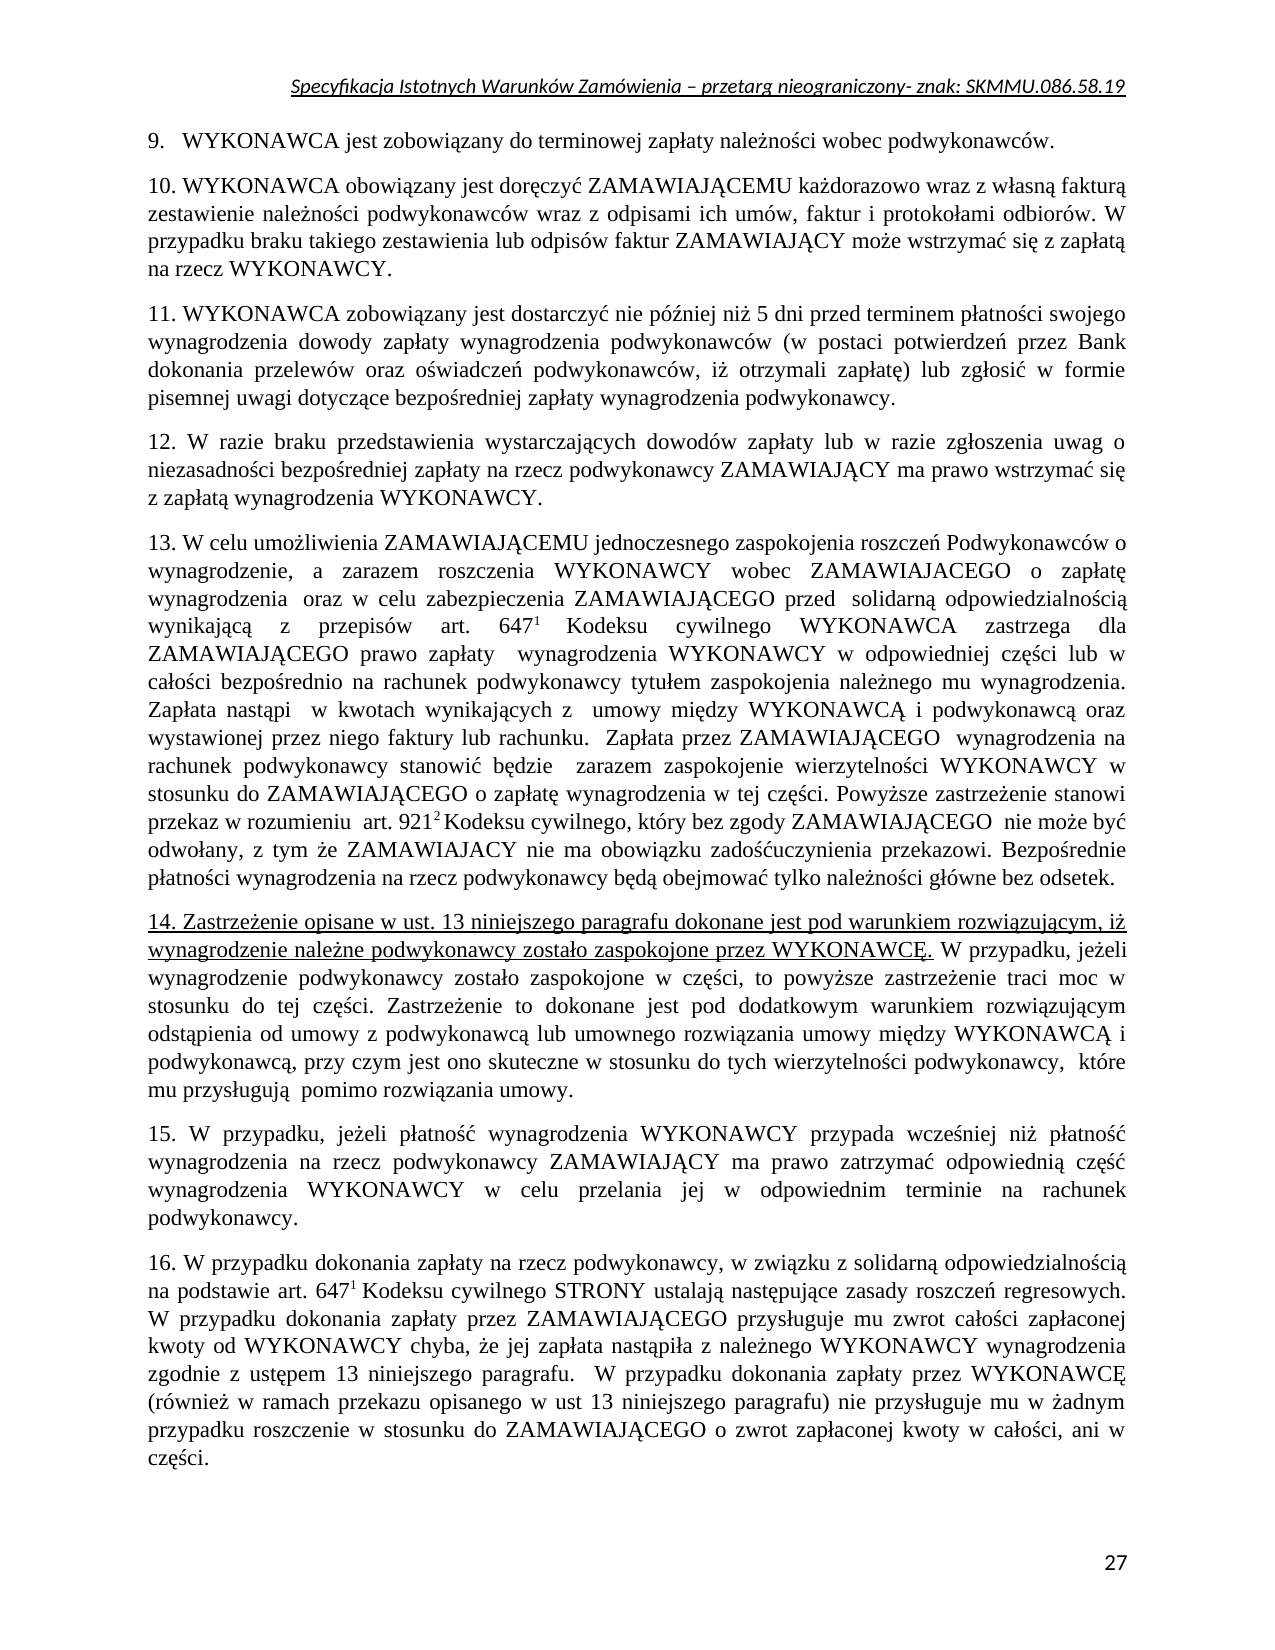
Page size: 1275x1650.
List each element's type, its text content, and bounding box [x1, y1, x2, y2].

text 9. WYKONAWCA jest zobowiązany do terminowej zapłaty należności wobec podwykonawców. [148, 127, 1127, 153]
text 16. W przypadku dokonania zapłaty na rzecz podwykonawcy, w związku z solidarną odpowiedzialnością na podstawie art. 6471 Kodeksu cywilnego STRONY ustalają następujące zasady roszczeń regresowych. W przypadku dokonania zapłaty przez ZAMAWIAJĄCEGO przysługuje mu zwrot całości zapłaconej kwoty od WYKONAWCY chyba, że jej zapłata nastąpiła z należnego WYKONAWCY wynagrodzenia zgodnie z ustępem 13 niniejszego paragrafu. W przypadku dokonania zapłaty przez WYKONAWCĘ (również w ramach przekazu opisanego w ust 13 niniejszego paragrafu) nie przysługuje mu w żadnym przypadku roszczenie w stosunku do ZAMAWIAJĄCEGO o zwrot zapłaconej kwoty w całości, ani w części. [148, 1249, 1127, 1471]
text 13. W celu umożliwienia ZAMAWIAJĄCEMU jednoczesnego zaspokojenia roszczeń Podwykonawców o wynagrodzenie, a zarazem roszczenia WYKONAWCY wobec ZAMAWIAJACEGO o zapłatę wynagrodzenia oraz w celu zabezpieczenia ZAMAWIAJĄCEGO przed solidarną odpowiedzialnością wynikającą z przepisów art. 6471 Kodeksu cywilnego WYKONAWCA zastrzega dla ZAMAWIAJĄCEGO prawo zapłaty wynagrodzenia WYKONAWCY w odpowiedniej części lub w całości bezpośrednio na rachunek podwykonawcy tytułem zaspokojenia należnego mu wynagrodzenia. Zapłata nastąpi w kwotach wynikających z umowy między WYKONAWCĄ i podwykonawcą oraz wystawionej przez niego faktury lub rachunku. Zapłata przez ZAMAWIAJĄCEGO wynagrodzenia na rachunek podwykonawcy stanowić będzie zarazem zaspokojenie wierzytelności WYKONAWCY w stosunku do ZAMAWIAJĄCEGO o zapłatę wynagrodzenia w tej części. Powyższe zastrzeżenie stanowi przekaz w rozumieniu art. 9212 Kodeksu cywilnego, który bez zgody ZAMAWIAJĄCEGO nie może być odwołany, z tym że ZAMAWIAJACY nie ma obowiązku zadośćuczynienia przekazowi. Bezpośrednie płatności wynagrodzenia na rzecz podwykonawcy będą obejmować tylko należności główne bez odsetek. [148, 529, 1127, 890]
text 14. Zastrzeżenie opisane w ust. 13 niniejszego paragrafu dokonane jest pod warunkiem rozwiązującym, iż wynagrodzenie należne podwykonawcy zostało zaspokojone przez WYKONAWCĘ. W przypadku, jeżeli wynagrodzenie podwykonawcy zostało zaspokojone w części, to powyższe zastrzeżenie traci moc w stosunku do tej części. Zastrzeżenie to dokonane jest pod dodatkowym warunkiem rozwiązującym odstąpienia od umowy z podwykonawcą lub umownego rozwiązania umowy między WYKONAWCĄ i podwykonawcą, przy czym jest ono skuteczne w stosunku do tych wierzytelności podwykonawcy, które mu przysługują pomimo rozwiązania umowy. [148, 933, 1127, 1102]
text 10. WYKONAWCA obowiązany jest doręczyć ZAMAWIAJĄCEMU każdorazowo wraz z własną fakturą zestawienie należności podwykonawców wraz z odpisami ich umów, faktur i protokołami odbiorów. W przypadku braku takiego zestawienia lub odpisów faktur ZAMAWIAJĄCY może wstrzymać się z zapłatą na rzecz WYKONAWCY. [148, 172, 1127, 282]
text 11. WYKONAWCA zobowiązany jest dostarczyć nie później niż 5 dni przed terminem płatności swojego wynagrodzenia dowody zapłaty wynagrodzenia podwykonawców (w postaci potwierdzeń przez Bank dokonania przelewów oraz oświadczeń podwykonawców, iż otrzymali zapłatę) lub zgłosić w formie pisemnej uwagi dotyczące bezpośredniej zapłaty wynagrodzenia podwykonawcy. [148, 300, 1127, 410]
text 15. W przypadku, jeżeli płatność wynagrodzenia WYKONAWCY przypada wcześniej niż płatność wynagrodzenia na rzecz podwykonawcy ZAMAWIAJĄCY ma prawo zatrzymać odpowiednią część wynagrodzenia WYKONAWCY w celu przelania jej w odpowiednim terminie na rachunek podwykonawcy. [148, 1121, 1127, 1231]
text 12. W razie braku przedstawienia wystarczających dowodów zapłaty lub w razie zgłoszenia uwag o niezasadności bezpośredniej zapłaty na rzecz podwykonawcy ZAMAWIAJĄCY ma prawo wstrzymać się z zapłatą wynagrodzenia WYKONAWCY. [148, 428, 1127, 511]
